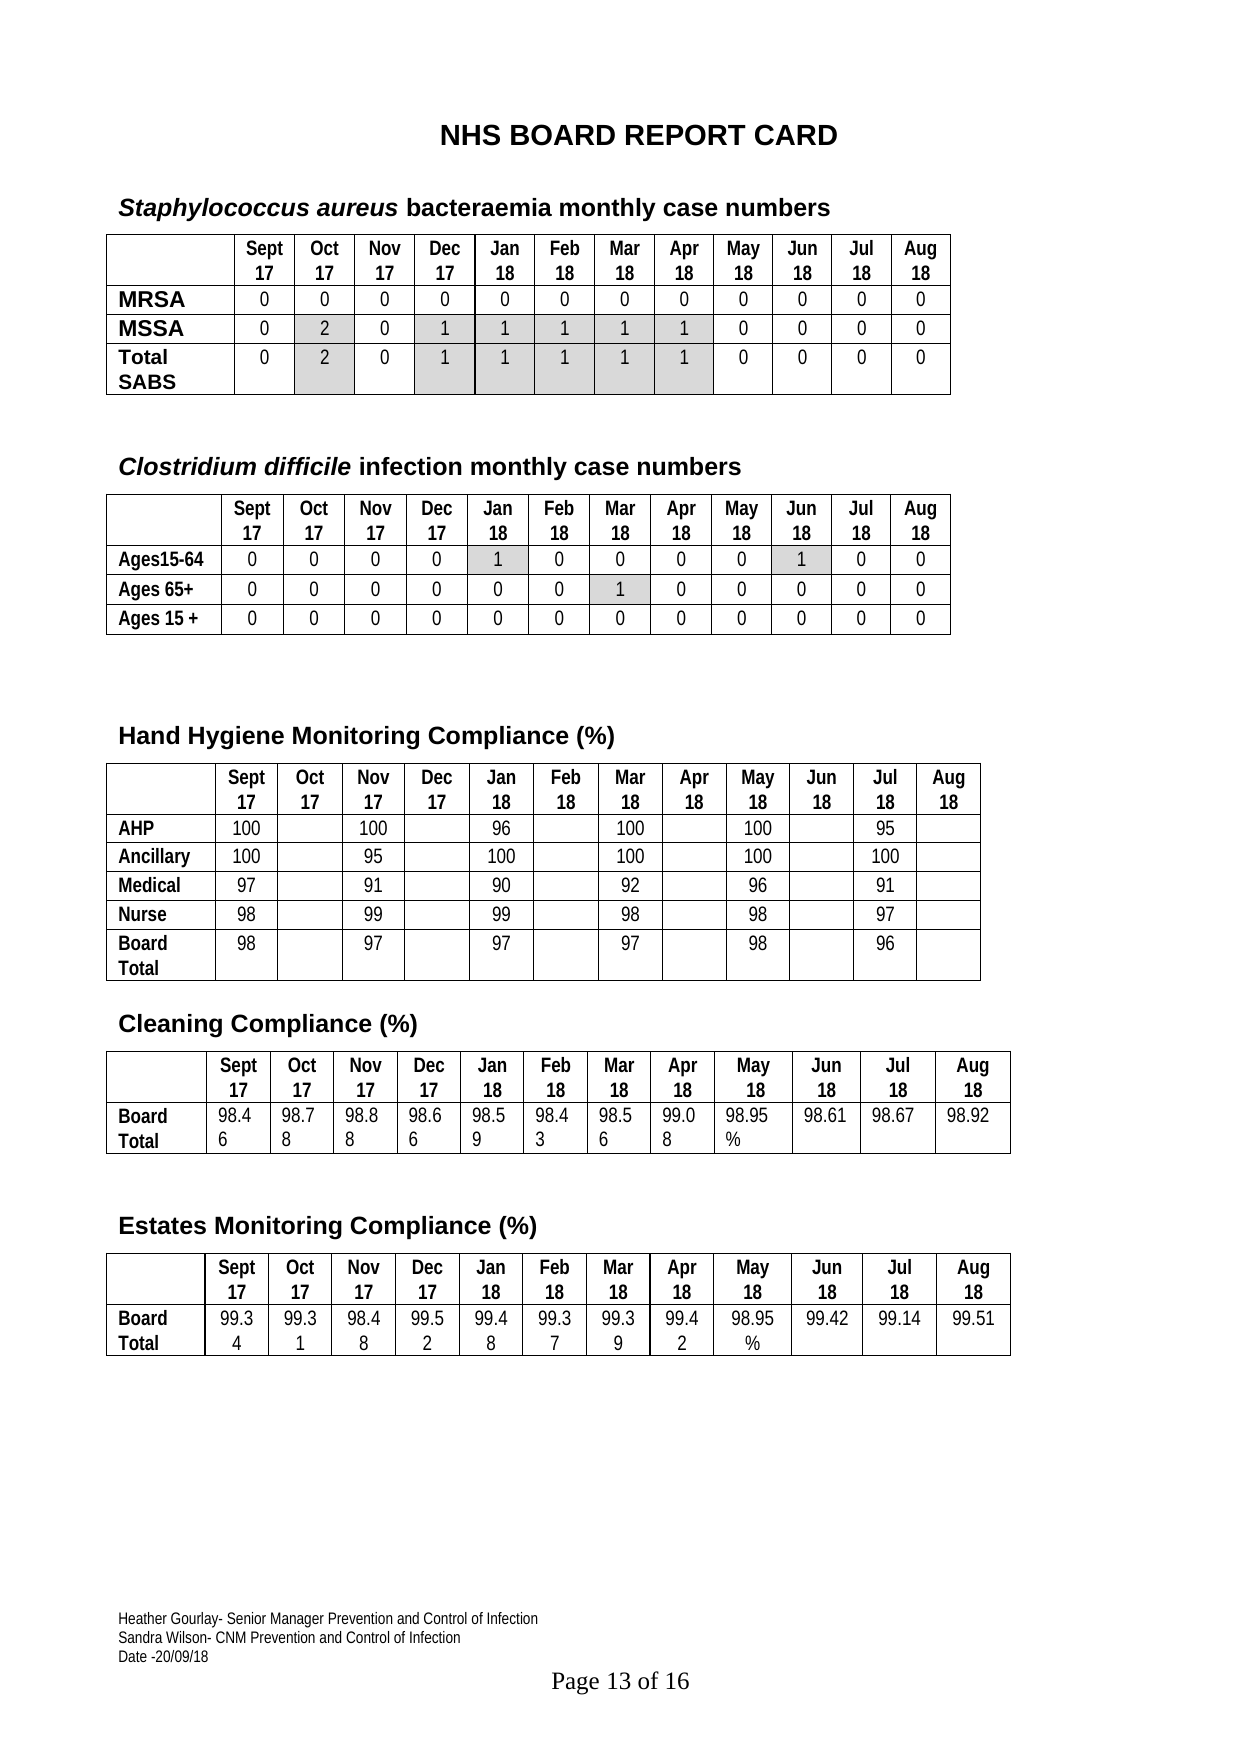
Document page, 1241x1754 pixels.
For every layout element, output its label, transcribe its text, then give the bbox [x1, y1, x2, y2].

table_cell [405, 930, 469, 979]
text NHS BOARD REPORT CARD [156, 118, 1122, 152]
table_cell 0 [468, 575, 528, 604]
table_cell 91 [343, 872, 404, 900]
table_cell 99.37 [523, 1305, 586, 1354]
table_cell [917, 843, 980, 871]
table_cell 0 [712, 575, 771, 604]
table_cell 97 [216, 872, 277, 900]
table_cell 0 [772, 605, 831, 634]
table_cell 100 [216, 843, 277, 871]
table_header Sept 17 [206, 1254, 268, 1303]
table_cell 1 [535, 344, 594, 394]
table_cell 97 [854, 901, 916, 928]
table_header Jun 18 [772, 495, 831, 544]
table_cell 1 [595, 344, 654, 394]
table_header Jan 18 [470, 764, 533, 813]
table_header Apr 18 [663, 764, 726, 813]
table_cell 99.52 [396, 1305, 459, 1354]
table_cell [917, 930, 980, 979]
table_header Nov 17 [355, 235, 414, 285]
table_cell [790, 843, 853, 871]
table_cell [917, 815, 980, 842]
table_cell Board Total [107, 1305, 204, 1354]
table_cell 98.67 [861, 1103, 935, 1153]
table_cell 99.31 [269, 1305, 331, 1354]
table_cell 1 [772, 546, 831, 574]
text Staphylococcus aureus bacteraemia monthly case numbers [118, 193, 1122, 222]
table_cell 98.95% [714, 1305, 791, 1354]
table_cell [917, 901, 980, 928]
table_cell 99.42 [792, 1305, 862, 1354]
table_header Jun 18 [792, 1254, 862, 1303]
table_cell [534, 843, 598, 871]
table_cell [278, 815, 342, 842]
table_cell 0 [415, 286, 474, 314]
table_cell 98.48 [332, 1305, 395, 1354]
table_cell 99.39 [587, 1305, 649, 1354]
table_cell 0 [651, 605, 711, 634]
table_header Aug 18 [892, 235, 950, 285]
table_cell MRSA [107, 286, 234, 314]
table_cell 100 [343, 815, 404, 842]
table_cell [663, 930, 726, 979]
table_header Feb 18 [524, 1052, 587, 1102]
table_cell 99 [470, 901, 533, 928]
table_header [107, 764, 215, 813]
table_header Nov 17 [345, 495, 406, 544]
table_cell 0 [355, 315, 414, 343]
table_header Jul 18 [854, 764, 916, 813]
table_cell 0 [235, 344, 294, 394]
table_cell 0 [832, 344, 891, 394]
table_cell 1 [595, 315, 654, 343]
table_cell 0 [235, 286, 294, 314]
table_header Mar 18 [595, 235, 654, 285]
table_cell 95 [343, 843, 404, 871]
table_header Aug 18 [936, 1052, 1010, 1102]
table_header Mar 18 [590, 495, 650, 544]
table_cell 0 [284, 546, 344, 574]
table_cell 1 [655, 344, 713, 394]
table_cell 99.51 [937, 1305, 1010, 1354]
table_cell 98.95% [715, 1103, 792, 1153]
table_header Jul 18 [863, 1254, 936, 1303]
table_cell [405, 843, 469, 871]
table_cell Ages 15 + [107, 605, 221, 634]
table_cell 100 [599, 815, 662, 842]
table_header May 18 [712, 495, 771, 544]
table_cell 98.59 [461, 1103, 523, 1153]
table_cell 98.46 [207, 1103, 270, 1153]
table_header Feb 18 [535, 235, 594, 285]
table_header Apr 18 [651, 495, 711, 544]
table_cell [790, 872, 853, 900]
table_cell 91 [854, 872, 916, 900]
table_cell [278, 872, 342, 900]
table_cell 0 [407, 546, 467, 574]
table_cell 0 [712, 605, 771, 634]
table_cell [790, 930, 853, 979]
table_header Jan 18 [476, 235, 534, 285]
table_cell 98.56 [588, 1103, 650, 1153]
table_cell 0 [284, 605, 344, 634]
table_header Apr 18 [651, 1254, 713, 1303]
table_cell [405, 901, 469, 928]
table_cell Total SABS [107, 344, 234, 394]
table_cell 0 [407, 575, 467, 604]
table_header Mar 18 [599, 764, 662, 813]
text Clostridium difficile infection monthly case numbers [118, 452, 1122, 481]
table_header Apr 18 [655, 235, 713, 285]
table_header Oct 17 [284, 495, 344, 544]
table_cell 2 [295, 315, 354, 343]
table_header Dec 17 [415, 235, 474, 285]
table_cell 0 [284, 575, 344, 604]
table_header Sept 17 [222, 495, 283, 544]
table_header Aug 18 [917, 764, 980, 813]
table_cell 1 [415, 344, 474, 394]
table_cell Ages 65+ [107, 575, 221, 604]
table_cell AHP [107, 815, 215, 842]
table_cell 0 [832, 315, 891, 343]
table_cell 0 [773, 286, 831, 314]
table_cell 97 [470, 930, 533, 979]
table_cell 0 [832, 286, 891, 314]
table_cell 99.34 [206, 1305, 268, 1354]
table_header Feb 18 [523, 1254, 586, 1303]
table_header Nov 17 [343, 764, 404, 813]
table_cell 99.14 [863, 1305, 936, 1354]
table_cell 0 [476, 286, 534, 314]
table_cell 0 [222, 575, 283, 604]
table_cell [534, 815, 598, 842]
table_header Dec 17 [405, 764, 469, 813]
table_cell [405, 872, 469, 900]
table_header Mar 18 [587, 1254, 649, 1303]
table_cell 0 [345, 575, 406, 604]
table_cell 0 [345, 605, 406, 634]
table_cell 100 [727, 843, 789, 871]
table_header May 18 [714, 235, 772, 285]
table_cell 1 [655, 315, 713, 343]
table_header Oct 17 [295, 235, 354, 285]
table_cell MSSA [107, 315, 234, 343]
table_cell 98 [727, 901, 789, 928]
table_cell 0 [714, 315, 772, 343]
table_header Jan 18 [461, 1052, 523, 1102]
table_cell 100 [727, 815, 789, 842]
table_cell 97 [343, 930, 404, 979]
table_cell 100 [854, 843, 916, 871]
table_cell 1 [415, 315, 474, 343]
table_header Jan 18 [460, 1254, 522, 1303]
table_cell 1 [476, 315, 534, 343]
table_cell 99.08 [651, 1103, 714, 1153]
table_cell 90 [470, 872, 533, 900]
table_cell 0 [714, 344, 772, 394]
table_cell Nurse [107, 901, 215, 928]
table_cell Medical [107, 872, 215, 900]
table_cell 0 [529, 605, 589, 634]
table_cell 0 [832, 605, 890, 634]
table_header Jul 18 [832, 235, 891, 285]
table_header [107, 1254, 204, 1303]
table_cell 98.92 [936, 1103, 1010, 1153]
table_cell 0 [712, 546, 771, 574]
text Estates Monitoring Compliance (%) [118, 1211, 1122, 1240]
text Cleaning Compliance (%) [118, 1009, 1122, 1038]
table_cell [663, 815, 726, 842]
table_header Apr 18 [651, 1052, 714, 1102]
table_cell 98 [216, 901, 277, 928]
table_cell 0 [355, 286, 414, 314]
table_header Jan 18 [468, 495, 528, 544]
table_cell 0 [891, 546, 950, 574]
table_cell [534, 901, 598, 928]
table_cell [405, 815, 469, 842]
table_cell 0 [773, 344, 831, 394]
table_cell 0 [891, 605, 950, 634]
table_header May 18 [727, 764, 789, 813]
table_cell 0 [651, 575, 711, 604]
table_cell 0 [468, 605, 528, 634]
table_header May 18 [714, 1254, 791, 1303]
table_header Sept 17 [216, 764, 277, 813]
table_cell 0 [595, 286, 654, 314]
table_cell 96 [854, 930, 916, 979]
table_cell 0 [892, 315, 950, 343]
table_header Sept 17 [235, 235, 294, 285]
table_cell 0 [772, 575, 831, 604]
table_header Jun 18 [773, 235, 831, 285]
table_header May 18 [715, 1052, 792, 1102]
table_cell 0 [529, 575, 589, 604]
table_header Oct 17 [271, 1052, 333, 1102]
table_header Mar 18 [588, 1052, 650, 1102]
table_cell 0 [345, 546, 406, 574]
text Hand Hygiene Monitoring Compliance (%) [118, 721, 1122, 750]
table_cell [534, 930, 598, 979]
table_cell 1 [476, 344, 534, 394]
table_header Jun 18 [790, 764, 853, 813]
table_cell 0 [891, 575, 950, 604]
table_header Jul 18 [832, 495, 890, 544]
table_cell 1 [468, 546, 528, 574]
table_cell 98 [727, 930, 789, 979]
table_cell 98 [599, 901, 662, 928]
table_header Jun 18 [793, 1052, 860, 1102]
table_header Oct 17 [269, 1254, 331, 1303]
table_cell 98.66 [398, 1103, 460, 1153]
table_cell 0 [773, 315, 831, 343]
table_cell 99 [343, 901, 404, 928]
table_cell Ages15-64 [107, 546, 221, 574]
table_cell 0 [535, 286, 594, 314]
table_cell 95 [854, 815, 916, 842]
table_cell 0 [892, 344, 950, 394]
table_cell 96 [727, 872, 789, 900]
table_cell 1 [590, 575, 650, 604]
table_cell [917, 872, 980, 900]
table_header Feb 18 [529, 495, 589, 544]
table_cell 0 [295, 286, 354, 314]
table_cell 98.43 [524, 1103, 587, 1153]
table_cell 0 [651, 546, 711, 574]
table_header Feb 18 [534, 764, 598, 813]
table_cell 0 [714, 286, 772, 314]
table_cell [663, 872, 726, 900]
table_cell 0 [235, 315, 294, 343]
table_cell 100 [599, 843, 662, 871]
table_cell 99.42 [651, 1305, 713, 1354]
table_header Dec 17 [396, 1254, 459, 1303]
table_cell 96 [470, 815, 533, 842]
table_header Dec 17 [407, 495, 467, 544]
table_header [107, 1052, 206, 1102]
table_cell 92 [599, 872, 662, 900]
table_cell 0 [590, 605, 650, 634]
table_cell 0 [892, 286, 950, 314]
table_cell 100 [216, 815, 277, 842]
table_cell 0 [655, 286, 713, 314]
table_header Aug 18 [891, 495, 950, 544]
table_cell Board Total [107, 1103, 206, 1153]
table_cell Board Total [107, 930, 215, 979]
table_cell [790, 901, 853, 928]
table_cell 2 [295, 344, 354, 394]
table_cell [663, 901, 726, 928]
table_header Oct 17 [278, 764, 342, 813]
table_cell 0 [590, 546, 650, 574]
table_cell [663, 843, 726, 871]
table_cell 0 [407, 605, 467, 634]
table_header Nov 17 [334, 1052, 397, 1102]
table_header Jul 18 [861, 1052, 935, 1102]
table_cell 1 [535, 315, 594, 343]
table_cell 0 [832, 546, 890, 574]
table_cell [534, 872, 598, 900]
table_cell 97 [599, 930, 662, 979]
table_cell 100 [470, 843, 533, 871]
table_header Dec 17 [398, 1052, 460, 1102]
table_cell [278, 843, 342, 871]
table_header Aug 18 [937, 1254, 1010, 1303]
table_cell 0 [832, 575, 890, 604]
table_cell 0 [222, 605, 283, 634]
table_cell [278, 930, 342, 979]
table_cell 98.88 [334, 1103, 397, 1153]
table_header [107, 235, 234, 285]
table_cell [790, 815, 853, 842]
table_cell 0 [529, 546, 589, 574]
table_cell 98 [216, 930, 277, 979]
table_header [107, 495, 221, 544]
table_cell 0 [355, 344, 414, 394]
table_cell 98.61 [793, 1103, 860, 1153]
table_cell 99.48 [460, 1305, 522, 1354]
table_header Sept 17 [207, 1052, 270, 1102]
table_header Nov 17 [332, 1254, 395, 1303]
table_cell 98.78 [271, 1103, 333, 1153]
table_cell Ancillary [107, 843, 215, 871]
table_cell 0 [222, 546, 283, 574]
table_cell [278, 901, 342, 928]
